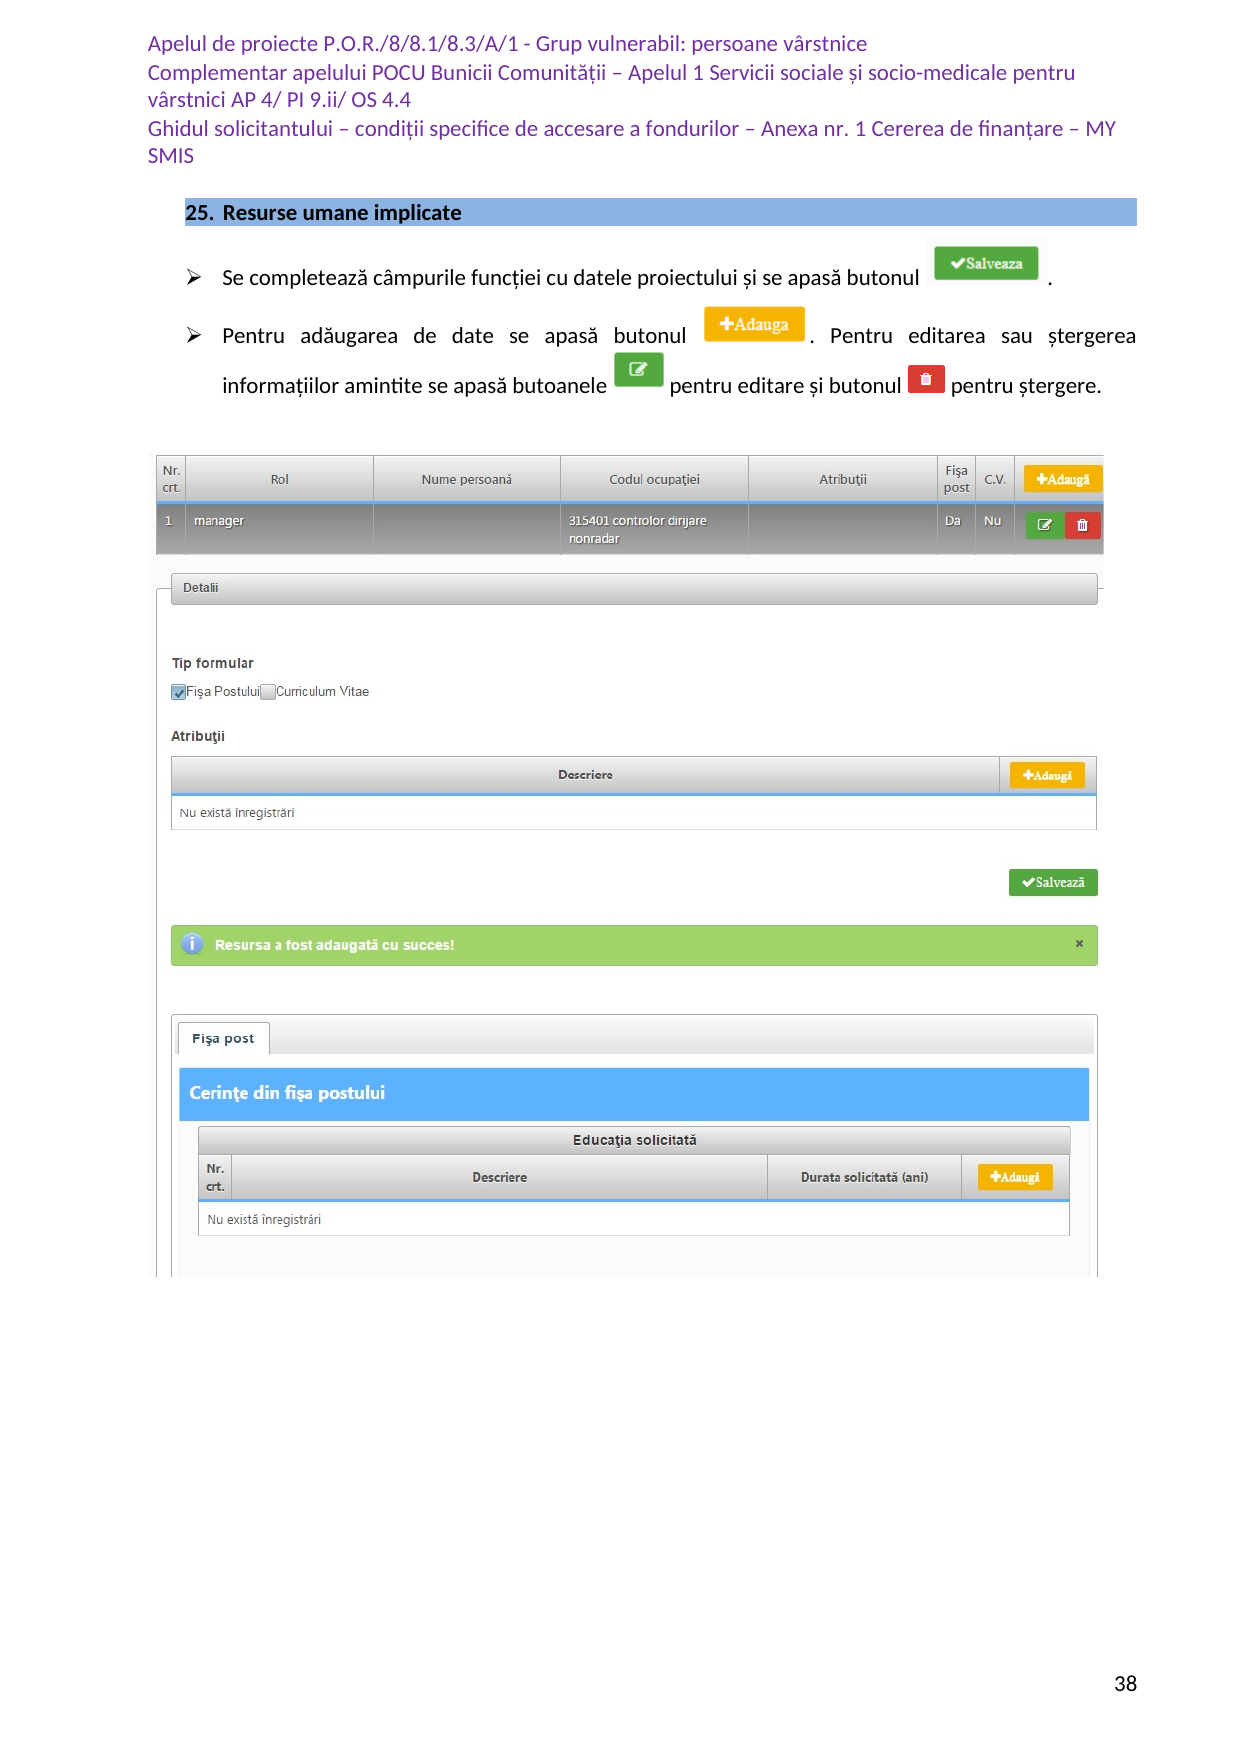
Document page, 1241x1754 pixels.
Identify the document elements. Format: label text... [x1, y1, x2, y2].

list Pentru adăugarea de date se apasă butonul . Pentru editarea sau ștergerea informațiilor amintite se apasă butoanele pentru editare și butonul pentru ștergere. [185, 304, 1137, 400]
list Se completează câmpurile funcției cu datele proiectului și se apasă butonul . [185, 238, 1137, 292]
picture [907, 363, 946, 394]
list Resurse umane implicate [185, 198, 1137, 226]
picture [147, 452, 1104, 1277]
picture [926, 238, 1047, 286]
picture [702, 304, 809, 344]
picture [612, 349, 665, 394]
